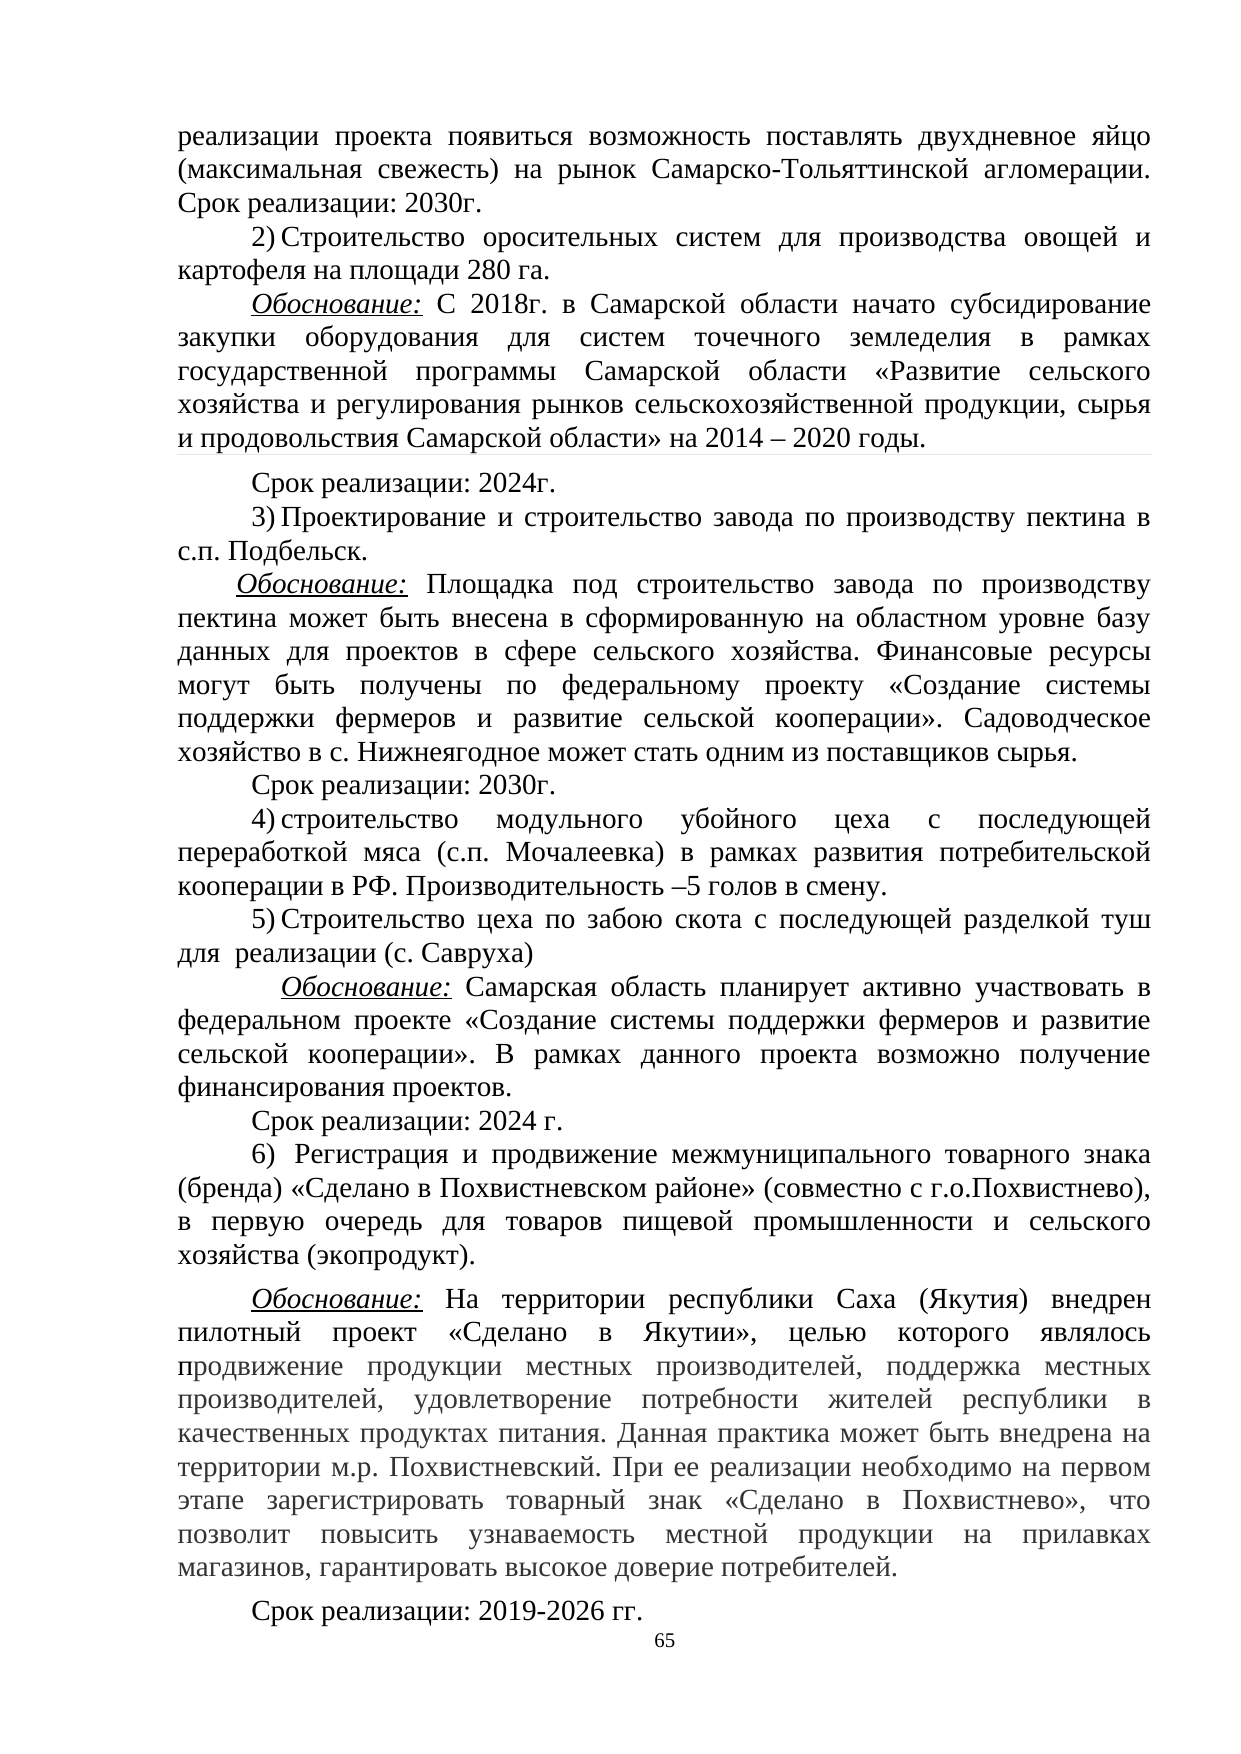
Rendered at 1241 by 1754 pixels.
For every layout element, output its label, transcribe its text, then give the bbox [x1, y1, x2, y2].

text Срок реализации: 2019-2026 гг. [177, 1593, 1152, 1627]
list Проектирование и строительство завода по производству пектина в с.п. Подбельск. [177, 499, 1152, 566]
subtitle Обоснование: С 2018г. в Самарской области начато субсидирование закупки оборудования для систем точечного земледелия в рамках государственной программы Самарской области «Развитие сельского хозяйства и регулирования рынков сельскохозяйственной продукции, сырья и продовольствия Самарской области» на 2014 – 2020 годы. [177, 286, 1152, 454]
text Срок реализации: 2030г. [177, 767, 1152, 801]
text Срок реализации: 2024 г. [177, 1103, 1152, 1136]
text Обоснование: Самарская область планирует активно участвовать в федеральном проекте «Создание системы поддержки фермеров и развитие сельской кооперации». В рамках данного проекта возможно получение финансирования проектов. [177, 969, 1152, 1103]
text Обоснование: Площадка под строительство завода по производству пектина может быть внесена в сформированную на областном уровне базу данных для проектов в сфере сельского хозяйства. Финансовые ресурсы могут быть получены по федеральному проекту «Создание системы поддержки фермеров и развитие сельской кооперации». Садоводческое хозяйство в с. Нижнеягодное может стать одним из поставщиков сырья. [177, 566, 1152, 767]
text Срок реализации: 2024г. [177, 466, 1152, 499]
list Строительство цеха по забою скота с последующей разделкой туш для реализации (с. Савруха) [177, 902, 1152, 969]
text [177, 118, 1152, 219]
list Регистрация и продвижение межмуниципального товарного знака (бренда) «Сделано в Похвистневском районе» (совместно с г.о.Похвистнево), в первую очередь для товаров пищевой промышленности и сельского хозяйства (экопродукт). [177, 1136, 1152, 1271]
list строительство модульного убойного цеха с последующей переработкой мяса (с.п. Мочалеевка) в рамках развития потребительской кооперации в РФ. Производительность –5 голов в смену. [177, 801, 1152, 902]
text Обоснование: На территории республики Саха (Якутия) внедрен пилотный проект «Сделано в Якутии», целью которого являлось продвижение продукции местных производителей, поддержка местных производителей, удовлетворение потребности жителей республики в качественных продуктах питания. Данная практика может быть внедрена на территории м.р. Похвистневский. При ее реализации необходимо на первом этапе зарегистрировать товарный знак «Сделано в Похвистнево», что позволит повысить узнаваемость местной продукции на прилавках магазинов, гарантировать высокое доверие потребителей. [177, 1281, 1152, 1583]
list Строительство оросительных систем для производства овощей и картофеля на площади 280 га. [177, 219, 1152, 286]
